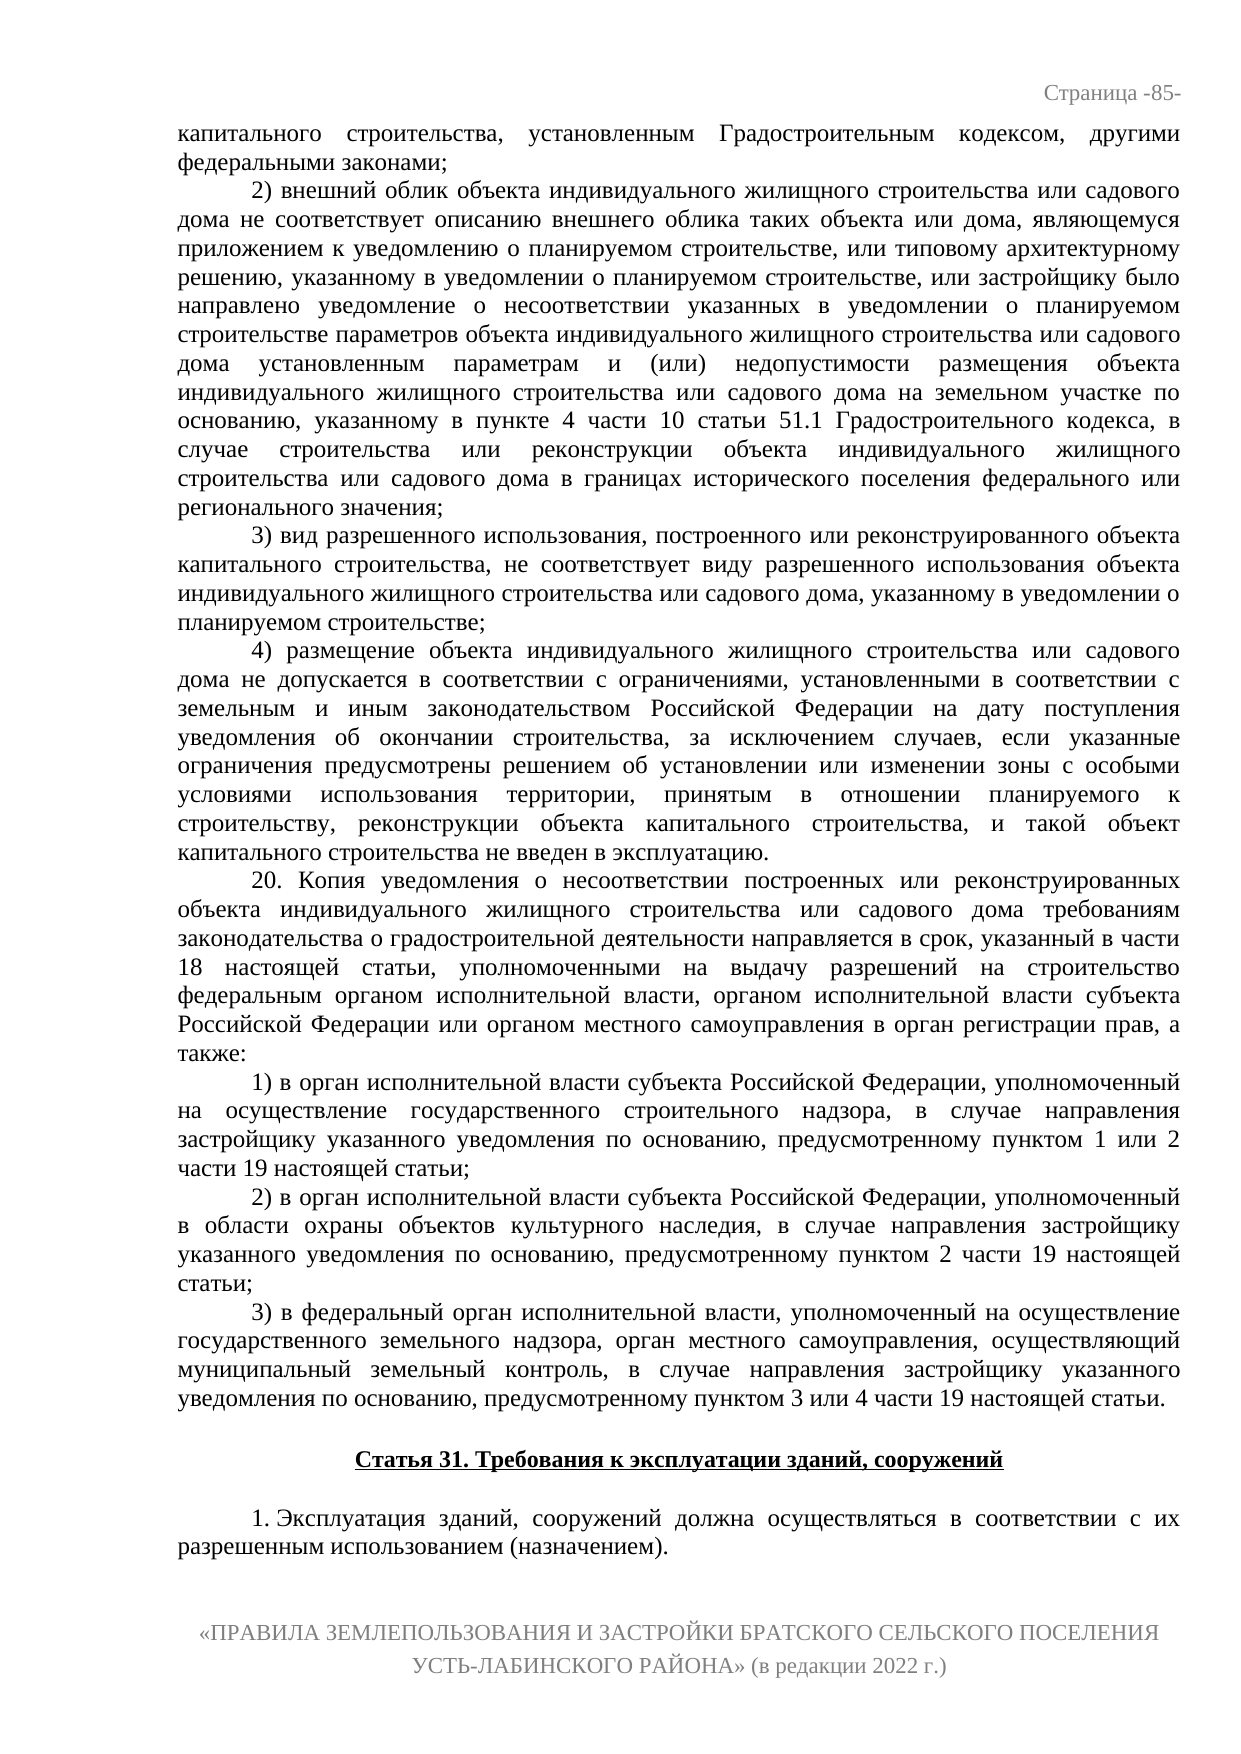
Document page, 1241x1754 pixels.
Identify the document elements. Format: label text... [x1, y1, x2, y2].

text 3) в федеральный орган исполнительной власти, уполномоченный на осуществление государственного земельного надзора, орган местного самоуправления, осуществляющий муниципальный земельный контроль, в случае направления застройщику указанного уведомления по основанию, предусмотренному пунктом 3 или 4 части 19 настоящей статьи. [177, 1297, 1181, 1412]
text 4) размещение объекта индивидуального жилищного строительства или садового дома не допускается в соответствии с ограничениями, установленными в соответствии с земельным и иным законодательством Российской Федерации на дату поступления уведомления об окончании строительства, за исключением случаев, если указанные ограничения предусмотрены решением об установлении или изменении зоны с особыми условиями использования территории, принятым в отношении планируемого к строительству, реконструкции объекта капитального строительства, и такой объект капитального строительства не введен в эксплуатацию. [177, 636, 1181, 866]
text 20. Копия уведомления о несоответствии построенных или реконструированных объекта индивидуального жилищного строительства или садового дома требованиям законодательства о градостроительной деятельности направляется в срок, указанный в части 18 настоящей статьи, уполномоченными на выдачу разрешений на строительство федеральным органом исполнительной власти, органом исполнительной власти субъекта Российской Федерации или органом местного самоуправления в орган регистрации прав, а также: [177, 866, 1181, 1067]
text 2) внешний облик объекта индивидуального жилищного строительства или садового дома не соответствует описанию внешнего облика таких объекта или дома, являющемуся приложением к уведомлению о планируемом строительстве, или типовому архитектурному решению, указанному в уведомлении о планируемом строительстве, или застройщику было направлено уведомление о несоответствии указанных в уведомлении о планируемом строительстве параметров объекта индивидуального жилищного строительства или садового дома установленным параметрам и (или) недопустимости размещения объекта индивидуального жилищного строительства или садового дома на земельном участке по основанию, указанному в пункте 4 части 10 статьи 51.1 Градостроительного кодекса, в случае строительства или реконструкции объекта индивидуального жилищного строительства или садового дома в границах исторического поселения федерального или регионального значения; [177, 176, 1181, 521]
text 2) в орган исполнительной власти субъекта Российской Федерации, уполномоченный в области охраны объектов культурного наследия, в случае направления застройщику указанного уведомления по основанию, предусмотренному пунктом 2 части 19 настоящей статьи; [177, 1182, 1181, 1297]
text 3) вид разрешенного использования, построенного или реконструированного объекта капитального строительства, не соответствует виду разрешенного использования объекта индивидуального жилищного строительства или садового дома, указанному в уведомлении о планируемом строительстве; [177, 521, 1181, 636]
text 1. Эксплуатация зданий, сооружений должна осуществляться в соответствии с их разрешенным использованием (назначением). [177, 1503, 1181, 1560]
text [177, 118, 1181, 176]
subtitle Статья 31. Требования к эксплуатации зданий, сооружений [177, 1441, 1181, 1474]
text 1) в орган исполнительной власти субъекта Российской Федерации, уполномоченный на осуществление государственного строительного надзора, в случае направления застройщику указанного уведомления по основанию, предусмотренному пунктом 1 или 2 части 19 настоящей статьи; [177, 1067, 1181, 1182]
